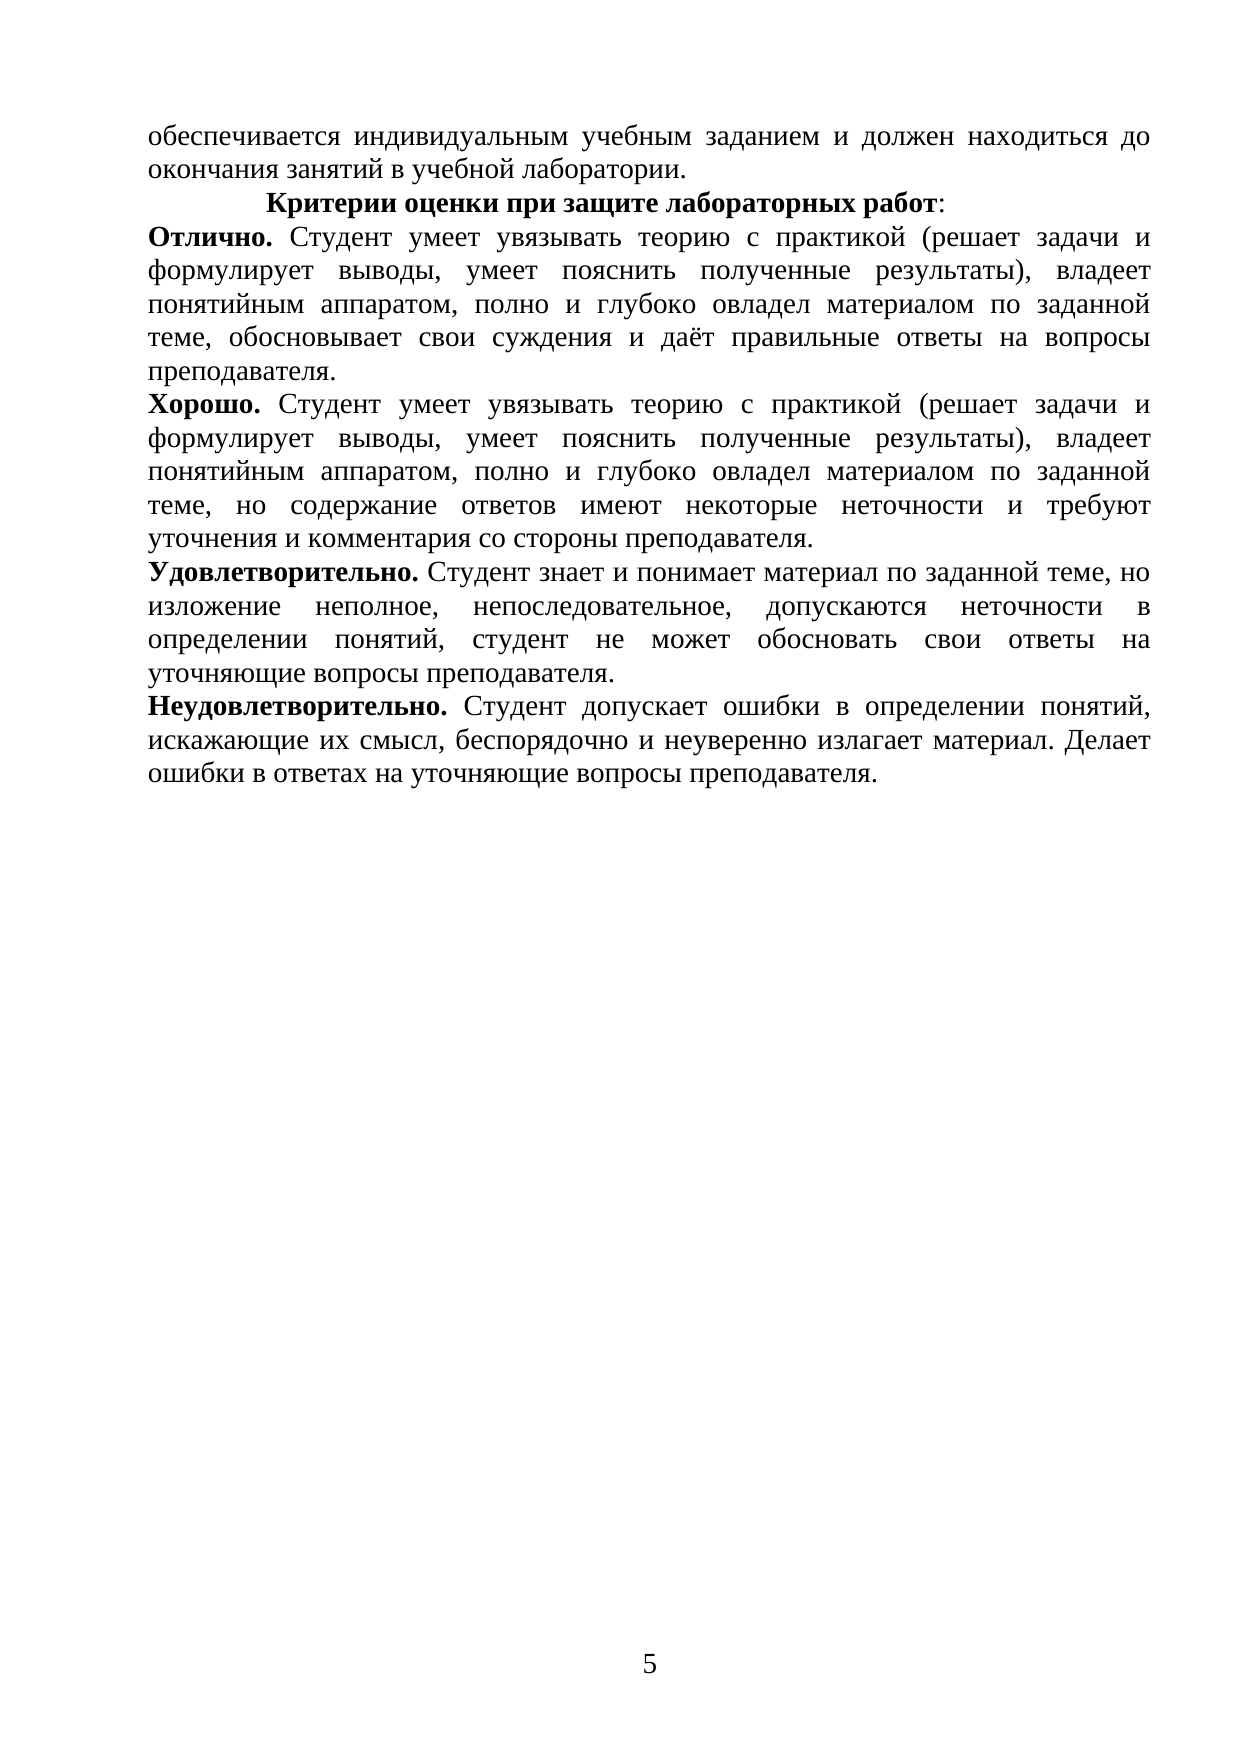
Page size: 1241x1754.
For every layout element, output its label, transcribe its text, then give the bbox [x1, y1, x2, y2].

text Хорошо. Студент умеет увязывать теорию с практикой (решает задачи и формулирует выводы, умеет пояснить полученные результаты), владеет понятийным аппаратом, полно и глубоко овладел материалом по заданной теме, но содержание ответов имеют некоторые неточности и требуют уточнения и комментария со стороны преподавателя. [148, 386, 1152, 554]
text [148, 118, 1152, 185]
text Отлично. Студент умеет увязывать теорию с практикой (решает задачи и формулирует выводы, умеет пояснить полученные результаты), владеет понятийным аппаратом, полно и глубоко овладел материалом по заданной теме, обосновывает свои суждения и даёт правильные ответы на вопросы преподавателя. [148, 219, 1152, 386]
text Удовлетворительно. Студент знает и понимает материал по заданной теме, но изложение неполное, непоследовательное, допускаются неточности в определении понятий, студент не может обосновать свои ответы на уточняющие вопросы преподавателя. [148, 554, 1152, 688]
text Критерии оценки при защите лабораторных работ: [148, 185, 1152, 219]
text Неудовлетворительно. Студент допускает ошибки в определении понятий, искажающие их смысл, беспорядочно и неуверенно излагает материал. Делает ошибки в ответах на уточняющие вопросы преподавателя. [148, 688, 1152, 789]
